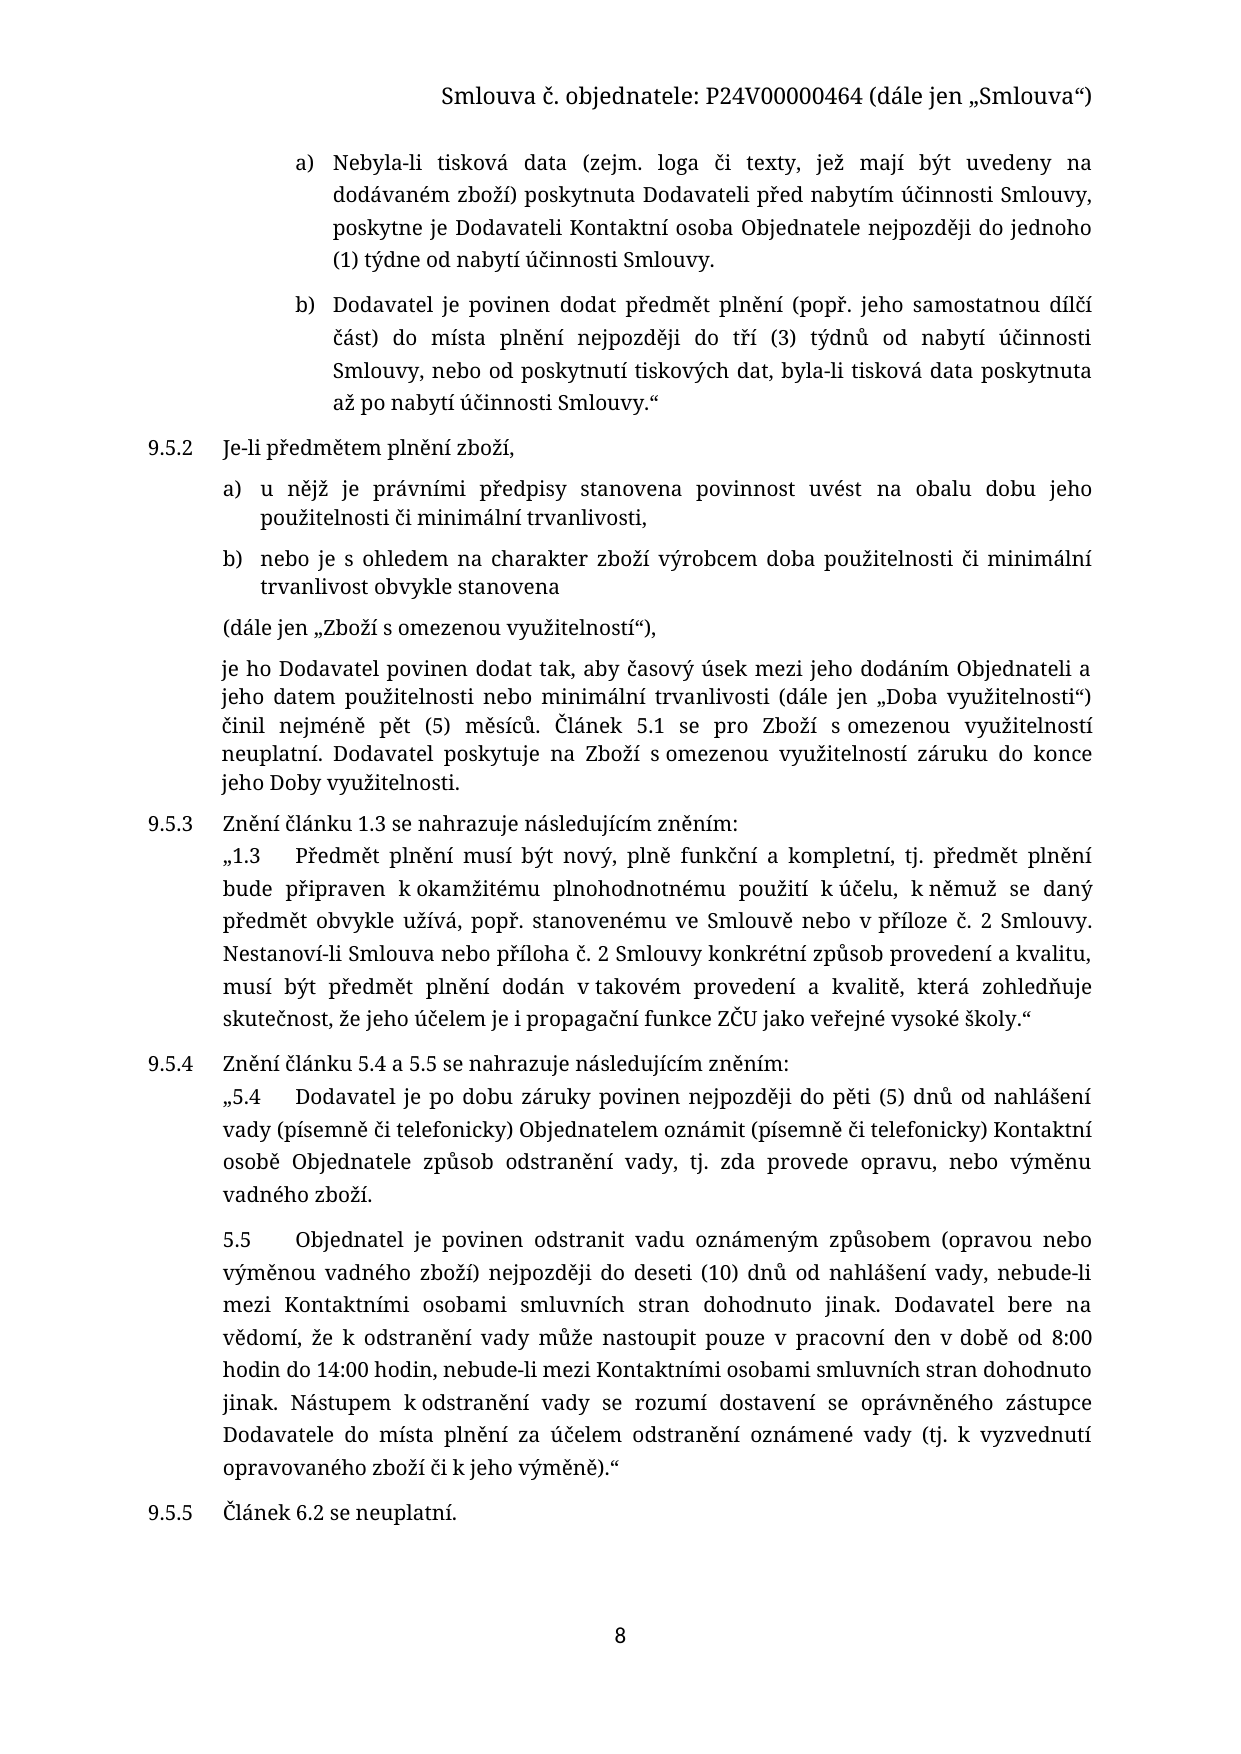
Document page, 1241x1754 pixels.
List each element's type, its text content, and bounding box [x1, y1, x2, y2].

list Znění článku 1.3 se nahrazuje následujícím zněním: [148, 809, 1093, 837]
list „5.4 Dodavatel je po dobu záruky povinen nejpozději do pěti (5) dnů od nahlášení vady (písemně či telefonicky) Objednatelem oznámit (písemně či telefonicky) Kontaktní osobě Objednatele způsob odstranění vady, tj. zda provede opravu, nebo výměnu vadného zboží. [223, 1082, 1093, 1208]
list u nějž je právními předpisy stanovena povinnost uvést na obalu dobu jeho použitelnosti či minimální trvanlivosti, [223, 474, 1093, 531]
list Nebyla-li tisková data (zejm. loga či texty, jež mají být uvedeny na dodávaném zboží) poskytnuta Dodavateli před nabytím účinnosti Smlouvy, poskytne je Dodavateli Kontaktní osoba Objednatele nejpozději do jednoho (1) týdne od nabytí účinnosti Smlouvy. [295, 148, 1093, 274]
list Dodavatel je povinen dodat předmět plnění (popř. jeho samostatnou dílčí část) do místa plnění nejpozději do tří (3) týdnů od nabytí účinnosti Smlouvy, nebo od poskytnutí tiskových dat, byla-li tisková data poskytnuta až po nabytí účinnosti Smlouvy.“ [295, 291, 1093, 417]
list Je-li předmětem plnění zboží, [148, 433, 1093, 462]
list nebo je s ohledem na charakter zboží výrobcem doba použitelnosti či minimální trvanlivost obvykle stanovena [223, 544, 1093, 601]
text je ho Dodavatel povinen dodat tak, aby časový úsek mezi jeho dodáním Objednateli a jeho datem použitelnosti nebo minimální trvanlivosti (dále jen „Doba využitelnosti“) činil nejméně pět (5) měsíců. Článek 5.1 se pro Zboží s omezenou využitelností neuplatní. Dodavatel poskytuje na Zboží s omezenou využitelností záruku do konce jeho Doby využitelnosti. [221, 654, 1093, 796]
list „1.3 Předmět plnění musí být nový, plně funkční a kompletní, tj. předmět plnění bude připraven k okamžitému plnohodnotnému použití k účelu, k němuž se daný předmět obvykle užívá, popř. stanovenému ve Smlouvě nebo v příloze č. 2 Smlouvy. Nestanoví-li Smlouva nebo příloha č. 2 Smlouvy konkrétní způsob provedení a kvalitu, musí být předmět plnění dodán v takovém provedení a kvalitě, která zohledňuje skutečnost, že jeho účelem je i propagační funkce ZČU jako veřejné vysoké školy.“ [223, 841, 1093, 1033]
text (dále jen „Zboží s omezenou využitelností“), [223, 613, 1093, 642]
list Znění článku 5.4 a 5.5 se nahrazuje následujícím zněním: [148, 1049, 1093, 1078]
list 5.5 Objednatel je povinen odstranit vadu oznámeným způsobem (opravou nebo výměnou vadného zboží) nejpozději do deseti (10) dnů od nahlášení vady, nebude-li mezi Kontaktními osobami smluvních stran dohodnuto jinak. Dodavatel bere na vědomí, že k odstranění vady může nastoupit pouze v pracovní den v době od 8:00 hodin do 14:00 hodin, nebude-li mezi Kontaktními osobami smluvních stran dohodnuto jinak. Nástupem k odstranění vady se rozumí dostavení se oprávněného zástupce Dodavatele do místa plnění za účelem odstranění oznámené vady (tj. k vyzvednutí opravovaného zboží či k jeho výměně).“ [223, 1225, 1093, 1482]
list Článek 6.2 se neuplatní. [148, 1498, 1093, 1527]
